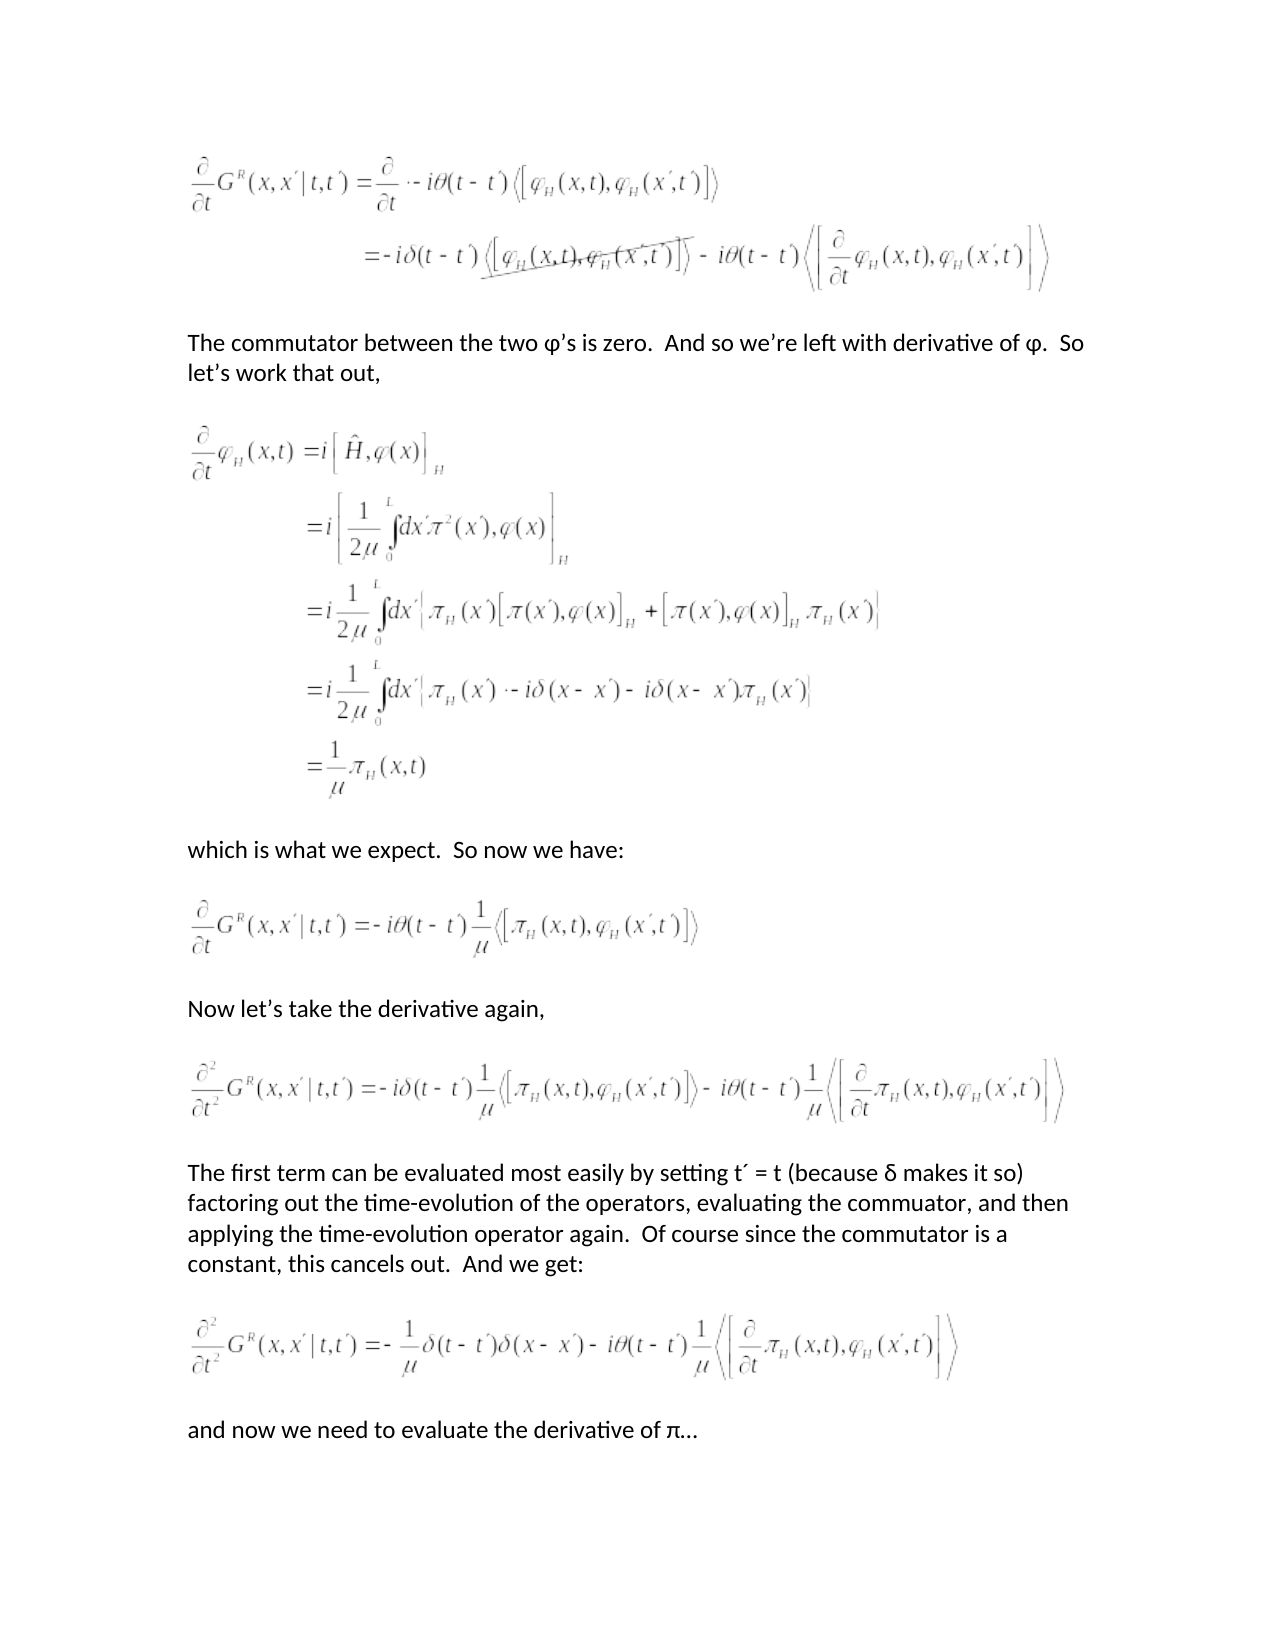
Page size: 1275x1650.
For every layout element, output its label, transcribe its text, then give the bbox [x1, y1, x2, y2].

text which is what we expect. So now we have: [187, 834, 1087, 864]
text and now we need to evaluate the derivative of π… [187, 1414, 1087, 1444]
text The commutator between the two φ’s is zero. And so we’re left with derivative of φ. So let’s work that out, [187, 327, 1087, 388]
text The first term can be evaluated most easily by setting t´ = t (because δ makes it so) factoring out the time-evolution of the operators, evaluating the commuator, and then applying the time-evolution operator again. Of course since the commutator is a constant, this cancels out. And we get: [187, 1157, 1087, 1279]
text Now let’s take the derivative again, [187, 993, 1087, 1023]
